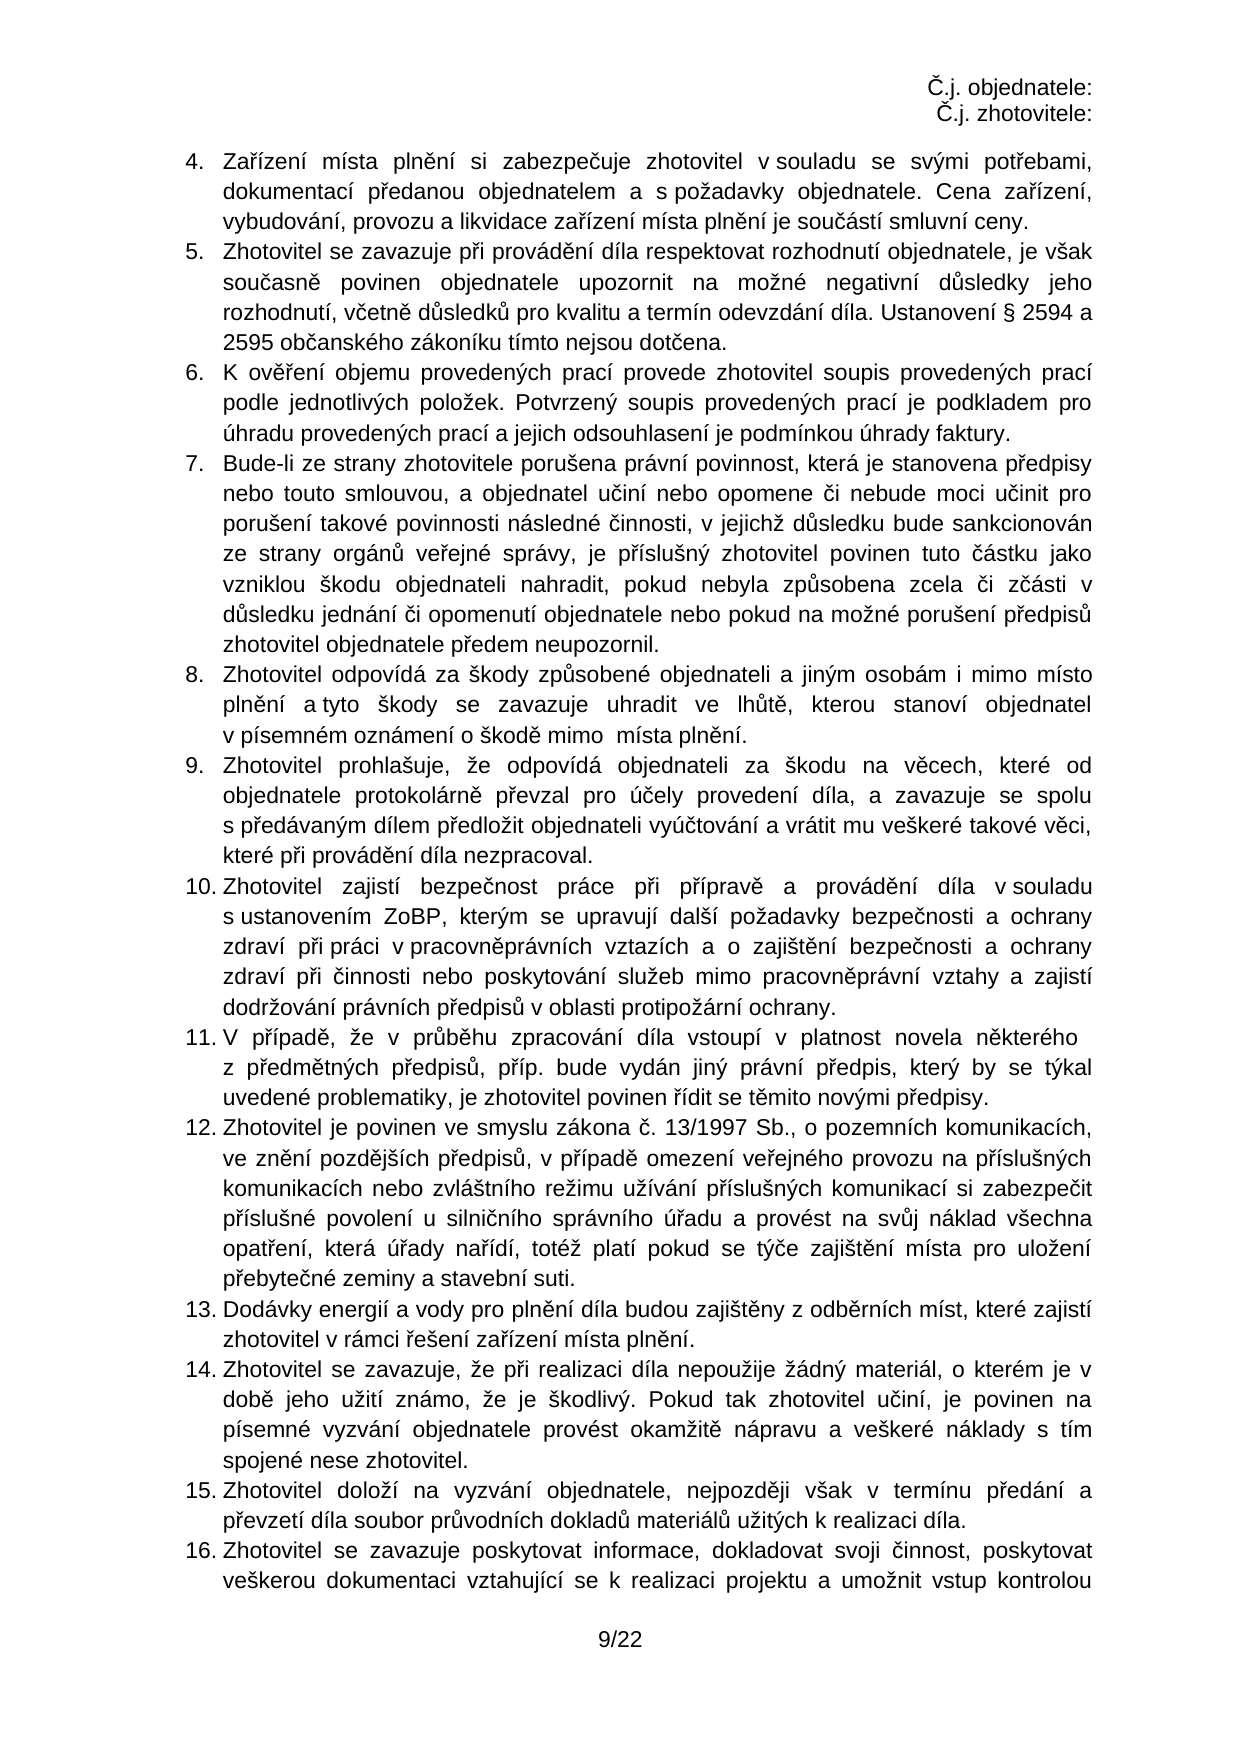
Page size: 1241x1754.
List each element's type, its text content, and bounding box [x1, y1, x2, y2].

list Zařízení místa plnění si zabezpečuje zhotovitel v souladu se svými potřebami, dokumentací předanou objednatelem a s požadavky objednatele. Cena zařízení, vybudování, provozu a likvidace zařízení místa plnění je součástí smluvní ceny. [185, 148, 1093, 234]
list Bude-li ze strany zhotovitele porušena právní povinnost, která je stanovena předpisy nebo touto smlouvou, a objednatel učiní nebo opomene či nebude moci učinit pro porušení takové povinnosti následné činnosti, v jejichž důsledku bude sankcionován ze strany orgánů veřejné správy, je příslušný zhotovitel povinen tuto částku jako vzniklou škodu objednateli nahradit, pokud nebyla způsobena zcela či zčásti v důsledku jednání či opomenutí objednatele nebo pokud na možné porušení předpisů zhotovitel objednatele předem neupozornil. [185, 450, 1093, 657]
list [185, 1537, 1093, 1594]
list Zhotovitel je povinen ve smyslu zákona č. 13/1997 Sb., o pozemních komunikacích, ve znění pozdějších předpisů, v případě omezení veřejného provozu na příslušných komunikacích nebo zvláštního režimu užívání příslušných komunikací si zabezpečit příslušné povolení u silničního správního úřadu a provést na svůj náklad všechna opatření, která úřady nařídí, totéž platí pokud se týče zajištění místa pro uložení přebytečné zeminy a stavební suti. [185, 1114, 1093, 1292]
list Zhotovitel zajistí bezpečnost práce při přípravě a provádění díla v souladu s ustanovením ZoBP, kterým se upravují další požadavky bezpečnosti a ochrany zdraví při práci v pracovněprávních vztazích a o zajištění bezpečnosti a ochrany zdraví při činnosti nebo poskytování služeb mimo pracovněprávní vztahy a zajistí dodržování právních předpisů v oblasti protipožární ochrany. [185, 873, 1093, 1020]
list K ověření objemu provedených prací provede zhotovitel soupis provedených prací podle jednotlivých položek. Potvrzený soupis provedených prací je podkladem pro úhradu provedených prací a jejich odsouhlasení je podmínkou úhrady faktury. [185, 359, 1093, 446]
list V případě, že v průběhu zpracování díla vstoupí v platnost novela některého z předmětných předpisů, příp. bude vydán jiný právní předpis, který by se týkal uvedené problematiky, je zhotovitel povinen řídit se těmito novými předpisy. [185, 1024, 1093, 1110]
list Zhotovitel doloží na vyzvání objednatele, nejpozději však v termínu předání a převzetí díla soubor průvodních dokladů materiálů užitých k realizaci díla. [185, 1477, 1093, 1533]
list Dodávky energií a vody pro plnění díla budou zajištěny z odběrních míst, které zajistí zhotovitel v rámci řešení zařízení místa plnění. [185, 1296, 1093, 1352]
list Zhotovitel se zavazuje, že při realizaci díla nepoužije žádný materiál, o kterém je v době jeho užití známo, že je škodlivý. Pokud tak zhotovitel učiní, je povinen na písemné vyzvání objednatele provést okamžitě nápravu a veškeré náklady s tím spojené nese zhotovitel. [185, 1356, 1093, 1473]
list Zhotovitel se zavazuje při provádění díla respektovat rozhodnutí objednatele, je však současně povinen objednatele upozornit na možné negativní důsledky jeho rozhodnutí, včetně důsledků pro kvalitu a termín odevzdání díla. Ustanovení § 2594 a 2595 občanského zákoníku tímto nejsou dotčena. [185, 238, 1093, 355]
list Zhotovitel odpovídá za škody způsobené objednateli a jiným osobám i mimo místo plnění a tyto škody se zavazuje uhradit ve lhůtě, kterou stanoví objednatel v písemném oznámení o škodě mimo místa plnění. [185, 661, 1093, 748]
list Zhotovitel prohlašuje, že odpovídá objednateli za škodu na věcech, které od objednatele protokolárně převzal pro účely provedení díla, a zavazuje se spolu s předávaným dílem předložit objednateli vyúčtování a vrátit mu veškeré takové věci, které při provádění díla nezpracoval. [185, 752, 1093, 869]
